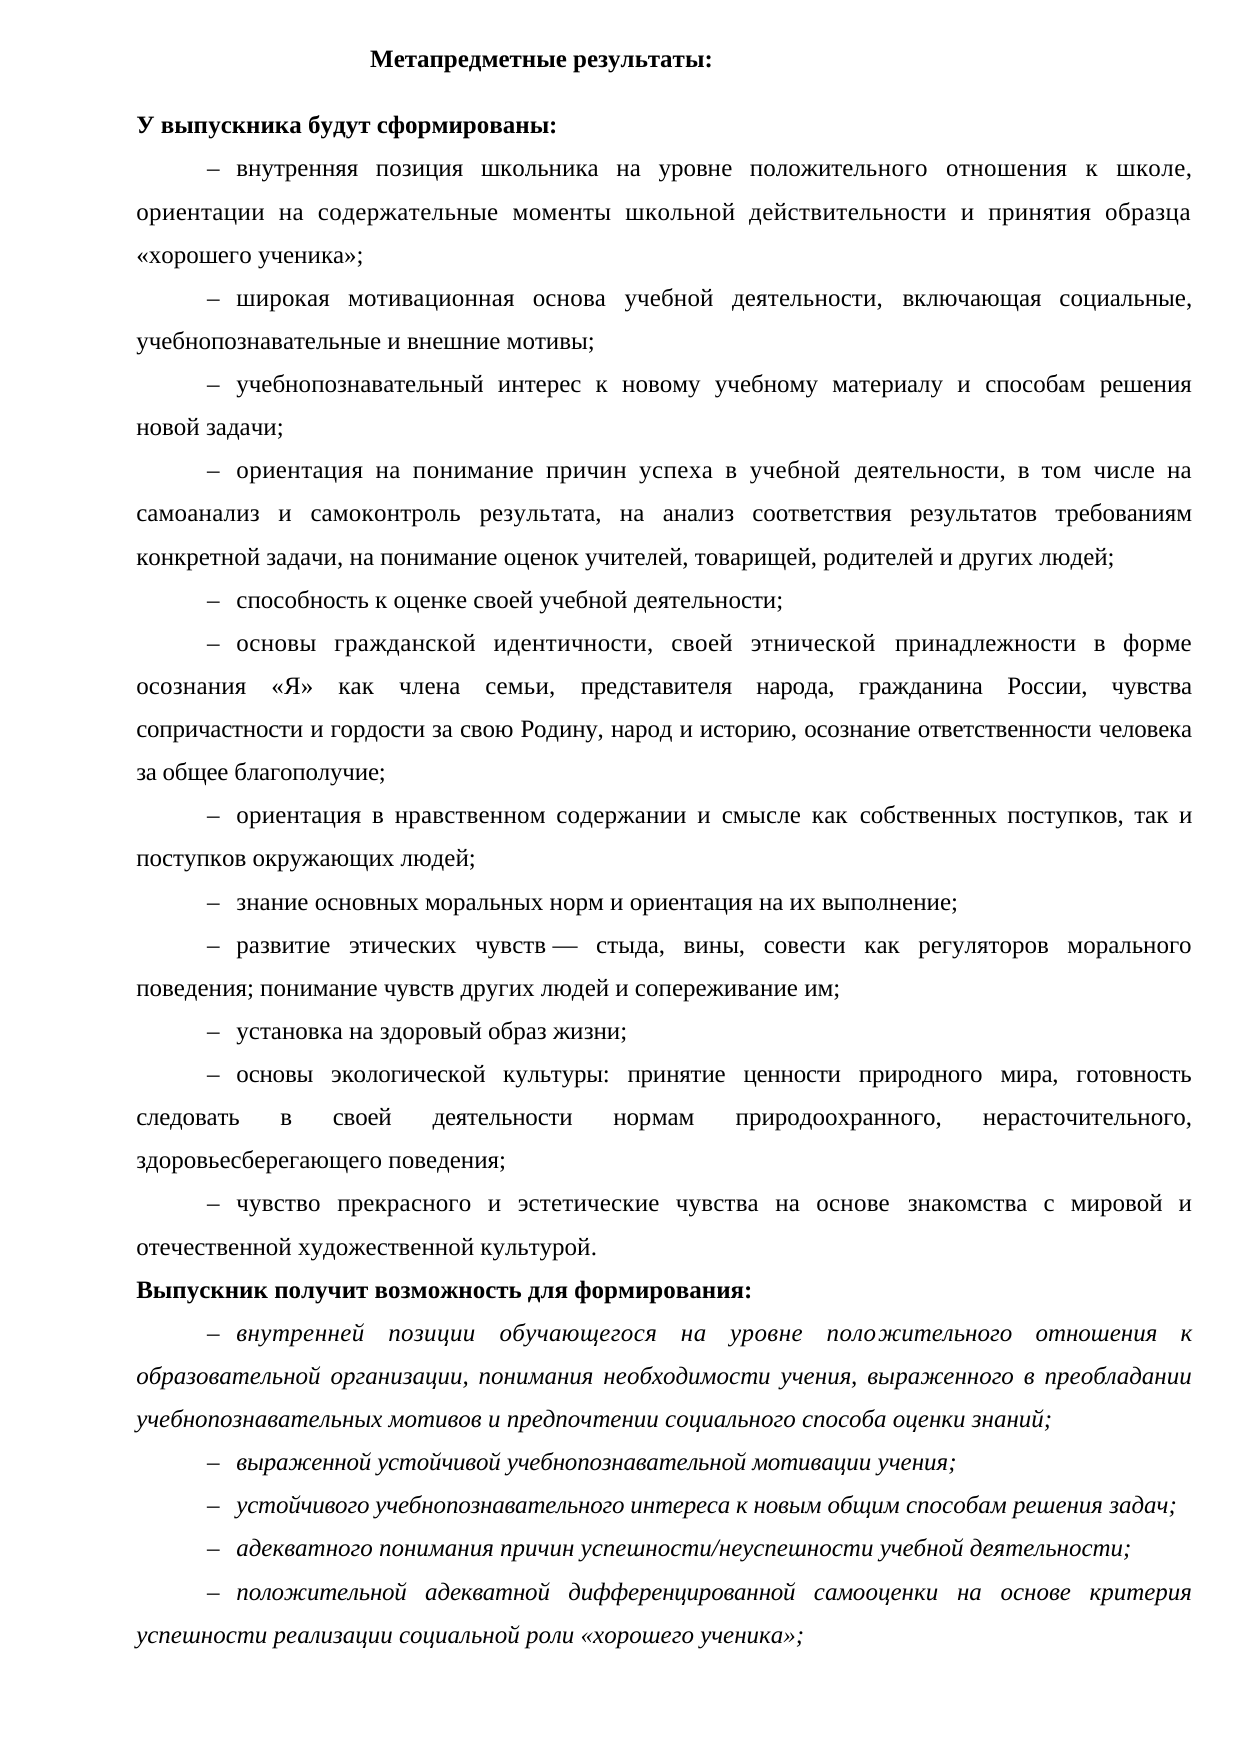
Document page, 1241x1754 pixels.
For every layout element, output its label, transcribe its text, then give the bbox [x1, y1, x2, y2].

list чувство прекрасного и эстетические чувства на основе знакомства с мировой и отечественной художественной культурой. [136, 1188, 1192, 1260]
list установка на здоровый образ жизни; [136, 1016, 1192, 1045]
list основы гражданской идентичности, своей этнической принадлежности в форме осознания «Я» как члена семьи, представителя народа, гражданина России, чувства сопричастности и гордости за свою Родину, народ и историю, осознание ответственности человека за общее благополучие; [136, 628, 1192, 786]
list внутренняя позиция школьника на уровне положительного отношения к школе, ориентации на содержательные моменты школьной действительности и принятия образца «хорошего ученика»; [136, 153, 1192, 268]
text Метапредметные результаты: [89, 44, 1192, 73]
list внутренней позиции обучающегося на уровне положительного отношения к образовательной организации, понимания необходимости учения, выраженного в преобладании учебно­познавательных мотивов и предпочтении социального способа оценки знаний; [136, 1318, 1192, 1433]
text У выпускника будут сформированы: [89, 110, 1192, 139]
text Выпускник получит возможность для формирования: [89, 1275, 1192, 1303]
list широкая мотивационная основа учебной деятельности, включающая социальные, учебно­познавательные и внешние мотивы; [136, 283, 1192, 355]
list развитие этических чувств — стыда, вины, совести как регуляторов морального поведения; понимание чувств других людей и сопереживание им; [136, 930, 1192, 1002]
list выраженной устойчивой учебно­познавательной мотивации учения; [136, 1447, 1192, 1476]
list адекватного понимания причин успешности/неуспешности учебной деятельности; [136, 1533, 1192, 1562]
list положительной адекватной дифференцированной самооценки на основе критерия успешности реализации социальной роли «хорошего ученика»; [136, 1577, 1192, 1648]
list учебно­познавательный интерес к новому учебному материалу и способам решения новой задачи; [136, 369, 1192, 441]
list основы экологической культуры: принятие ценности природного мира, готовность следовать в своей деятельности нормам природоохранного, нерасточительного, здоровьесберегающего поведения; [136, 1059, 1192, 1174]
list устойчивого учебно­познавательного интереса к новым общим способам решения задач; [136, 1490, 1192, 1519]
list знание основных моральных норм и ориентация на их выполнение; [136, 887, 1192, 915]
list ориентация на понимание причин успеха в учебной деятельности, в том числе на самоанализ и самоконтроль результата, на анализ соответствия результатов требованиям конкретной задачи, на понимание оценок учителей, товарищей, родителей и других людей; [136, 455, 1192, 570]
list способность к оценке своей учебной деятельности; [136, 585, 1192, 613]
list ориентация в нравственном содержании и смысле как собственных поступков, так и поступков окружающих людей; [136, 800, 1192, 872]
